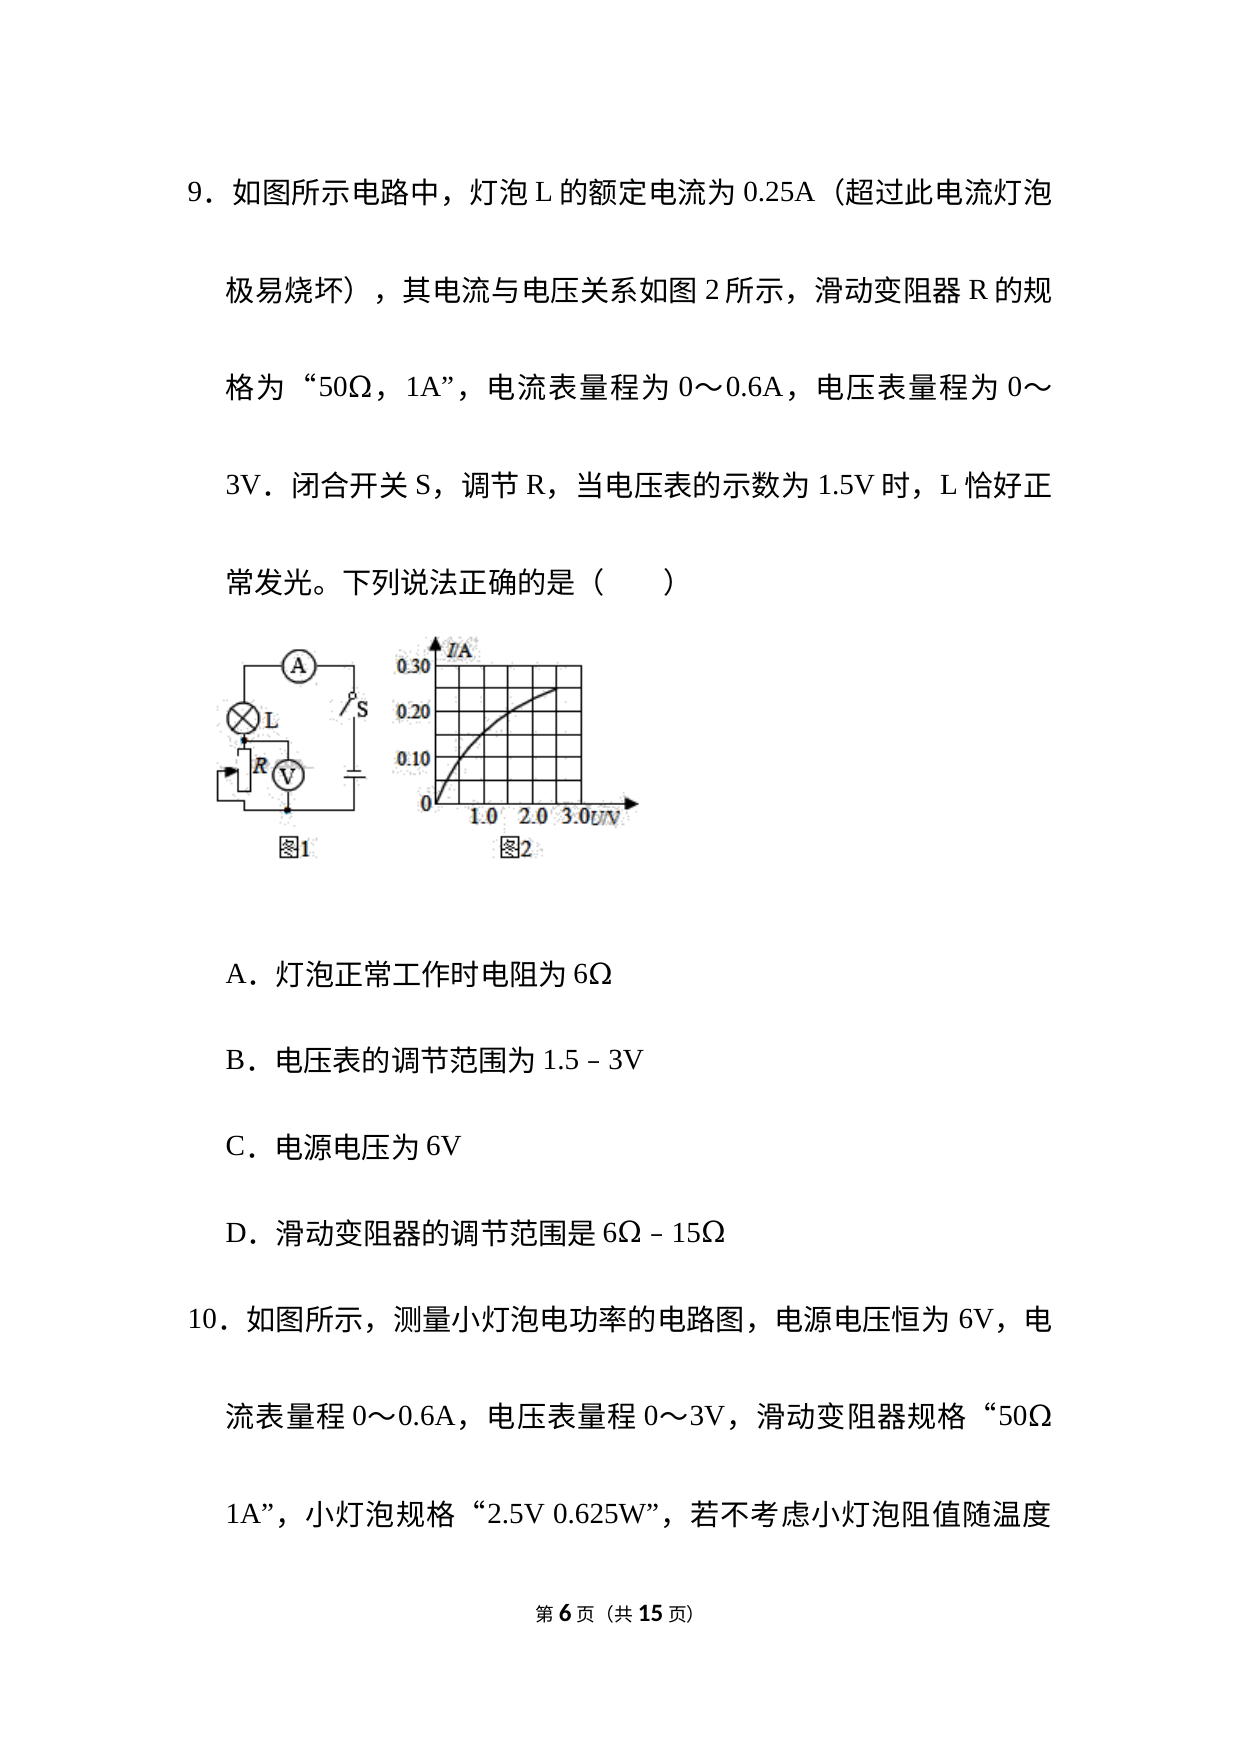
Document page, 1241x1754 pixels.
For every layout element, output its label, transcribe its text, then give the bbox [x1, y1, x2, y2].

text 9．如图所示电路中，灯泡L的额定电流为0.25A（超过此电流灯泡极易烧坏），其电流与电压关系如图2所示，滑动变阻器R的规格为“50Ω，1A”，电流表量程为0～0.6A，电压表量程为0～3V．闭合开关S，调节R，当电压表的示数为1.5V时，L恰好正常发光。下列说法正确的是（ ） [187, 158, 1053, 613]
text A．灯泡正常工作时电阻为6Ω [187, 941, 1053, 1006]
picture [214, 634, 678, 896]
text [187, 1285, 1053, 1545]
text B．电压表的调节范围为1.5﹣3V [187, 1027, 1053, 1092]
text C．电源电压为6V [187, 1113, 1053, 1178]
text D．滑动变阻器的调节范围是6Ω﹣15Ω [187, 1199, 1053, 1264]
